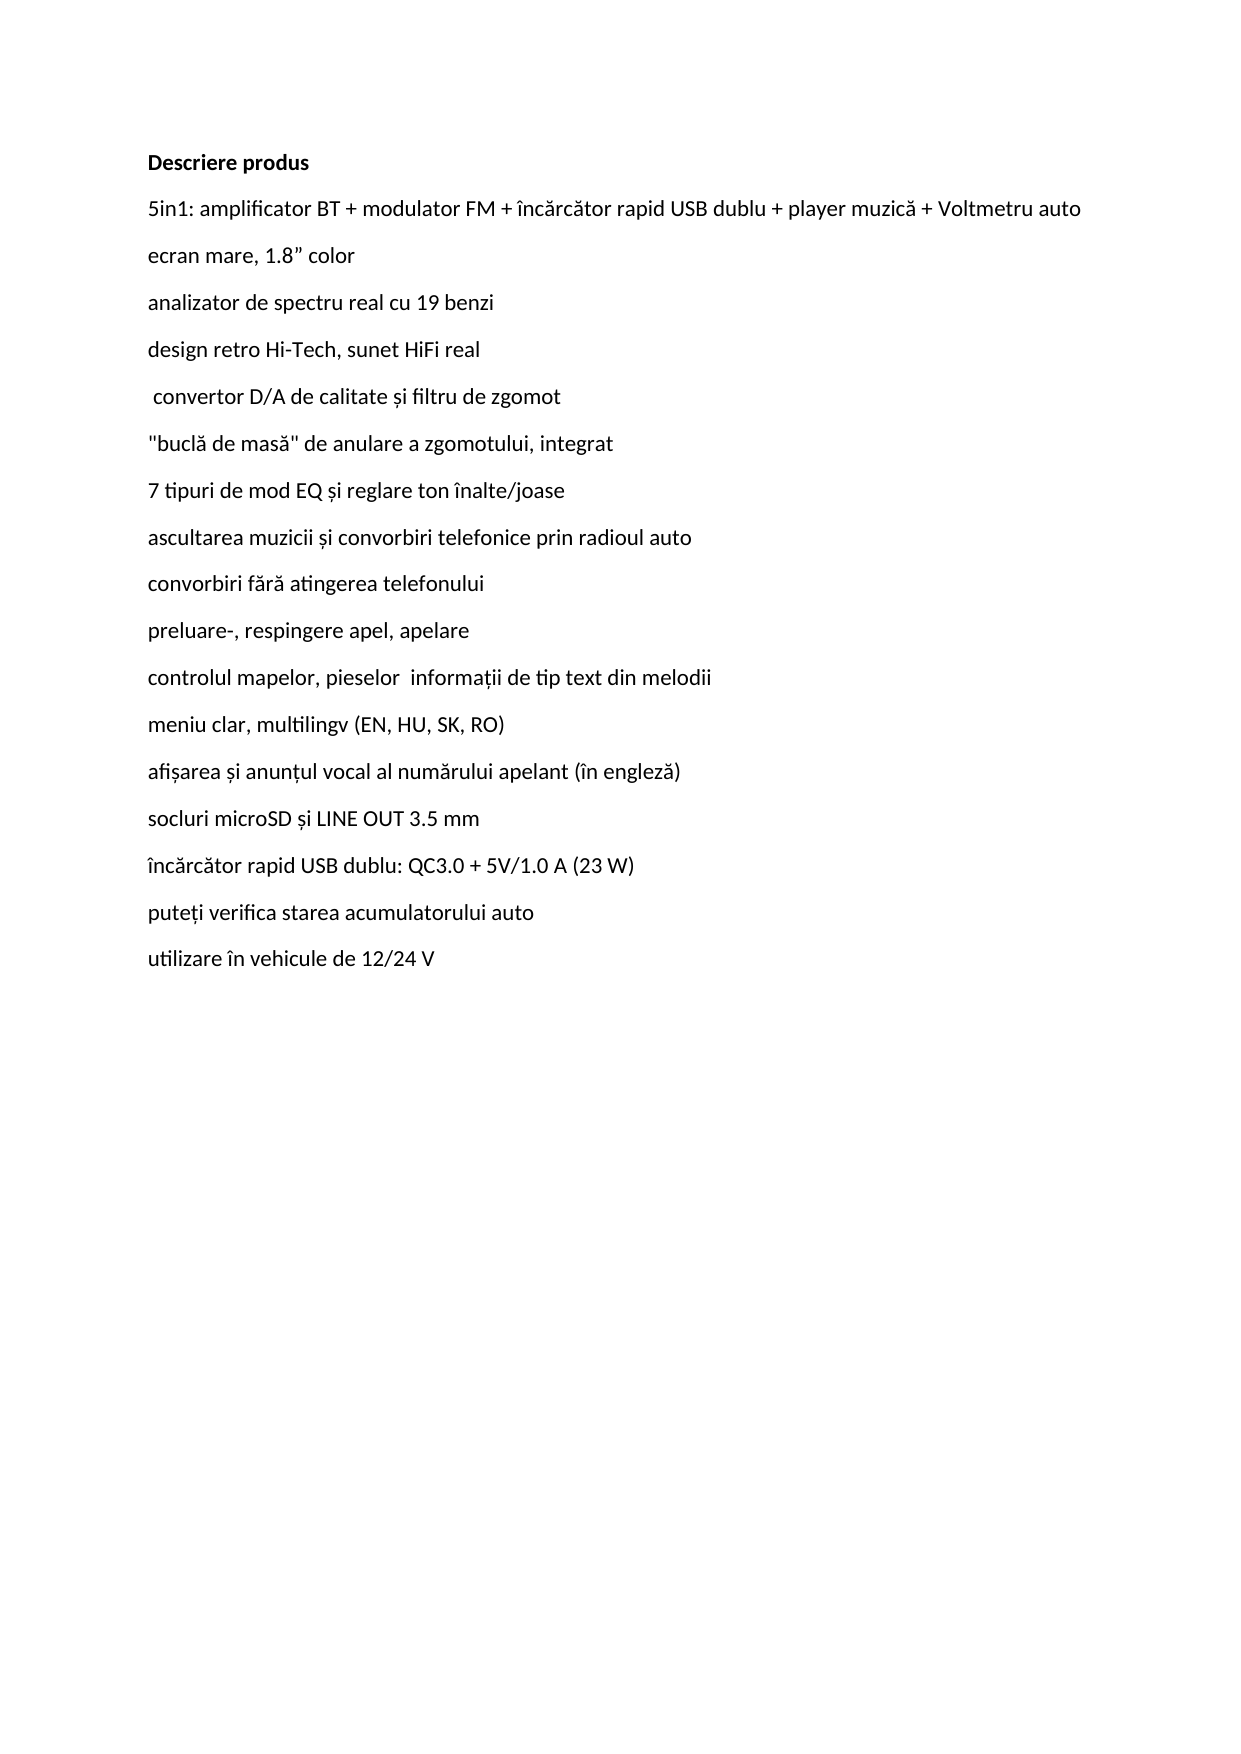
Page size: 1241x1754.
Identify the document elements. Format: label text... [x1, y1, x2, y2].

text utilizare în vehicule de 12/24 V [148, 944, 1093, 972]
text preluare-, respingere apel, apelare [148, 616, 1093, 644]
text Descriere produs [148, 148, 1093, 176]
text încărcător rapid USB dublu: QC3.0 + 5V/1.0 A (23 W) [148, 851, 1093, 879]
text convorbiri fără atingerea telefonului [148, 569, 1093, 597]
text "buclă de masă" de anulare a zgomotului, integrat [148, 429, 1093, 457]
text convertor D/A de calitate și filtru de zgomot [148, 382, 1093, 410]
text socluri microSD și LINE OUT 3.5 mm [148, 804, 1093, 832]
text 5in1: amplificator BT + modulator FM + încărcător rapid USB dublu + player muzică + Voltmetru auto [148, 194, 1093, 222]
text design retro Hi-Tech, sunet HiFi real [148, 335, 1093, 363]
text puteți verifica starea acumulatorului auto [148, 898, 1093, 926]
text meniu clar, multilingv (EN, HU, SK, RO) [148, 710, 1093, 738]
text 7 tipuri de mod EQ și reglare ton înalte/joase [148, 476, 1093, 504]
text afișarea și anunțul vocal al numărului apelant (în engleză) [148, 757, 1093, 785]
text analizator de spectru real cu 19 benzi [148, 288, 1093, 316]
text controlul mapelor, pieselor informații de tip text din melodii [148, 663, 1093, 691]
text ascultarea muzicii și convorbiri telefonice prin radioul auto [148, 523, 1093, 551]
text ecran mare, 1.8” color [148, 241, 1093, 269]
